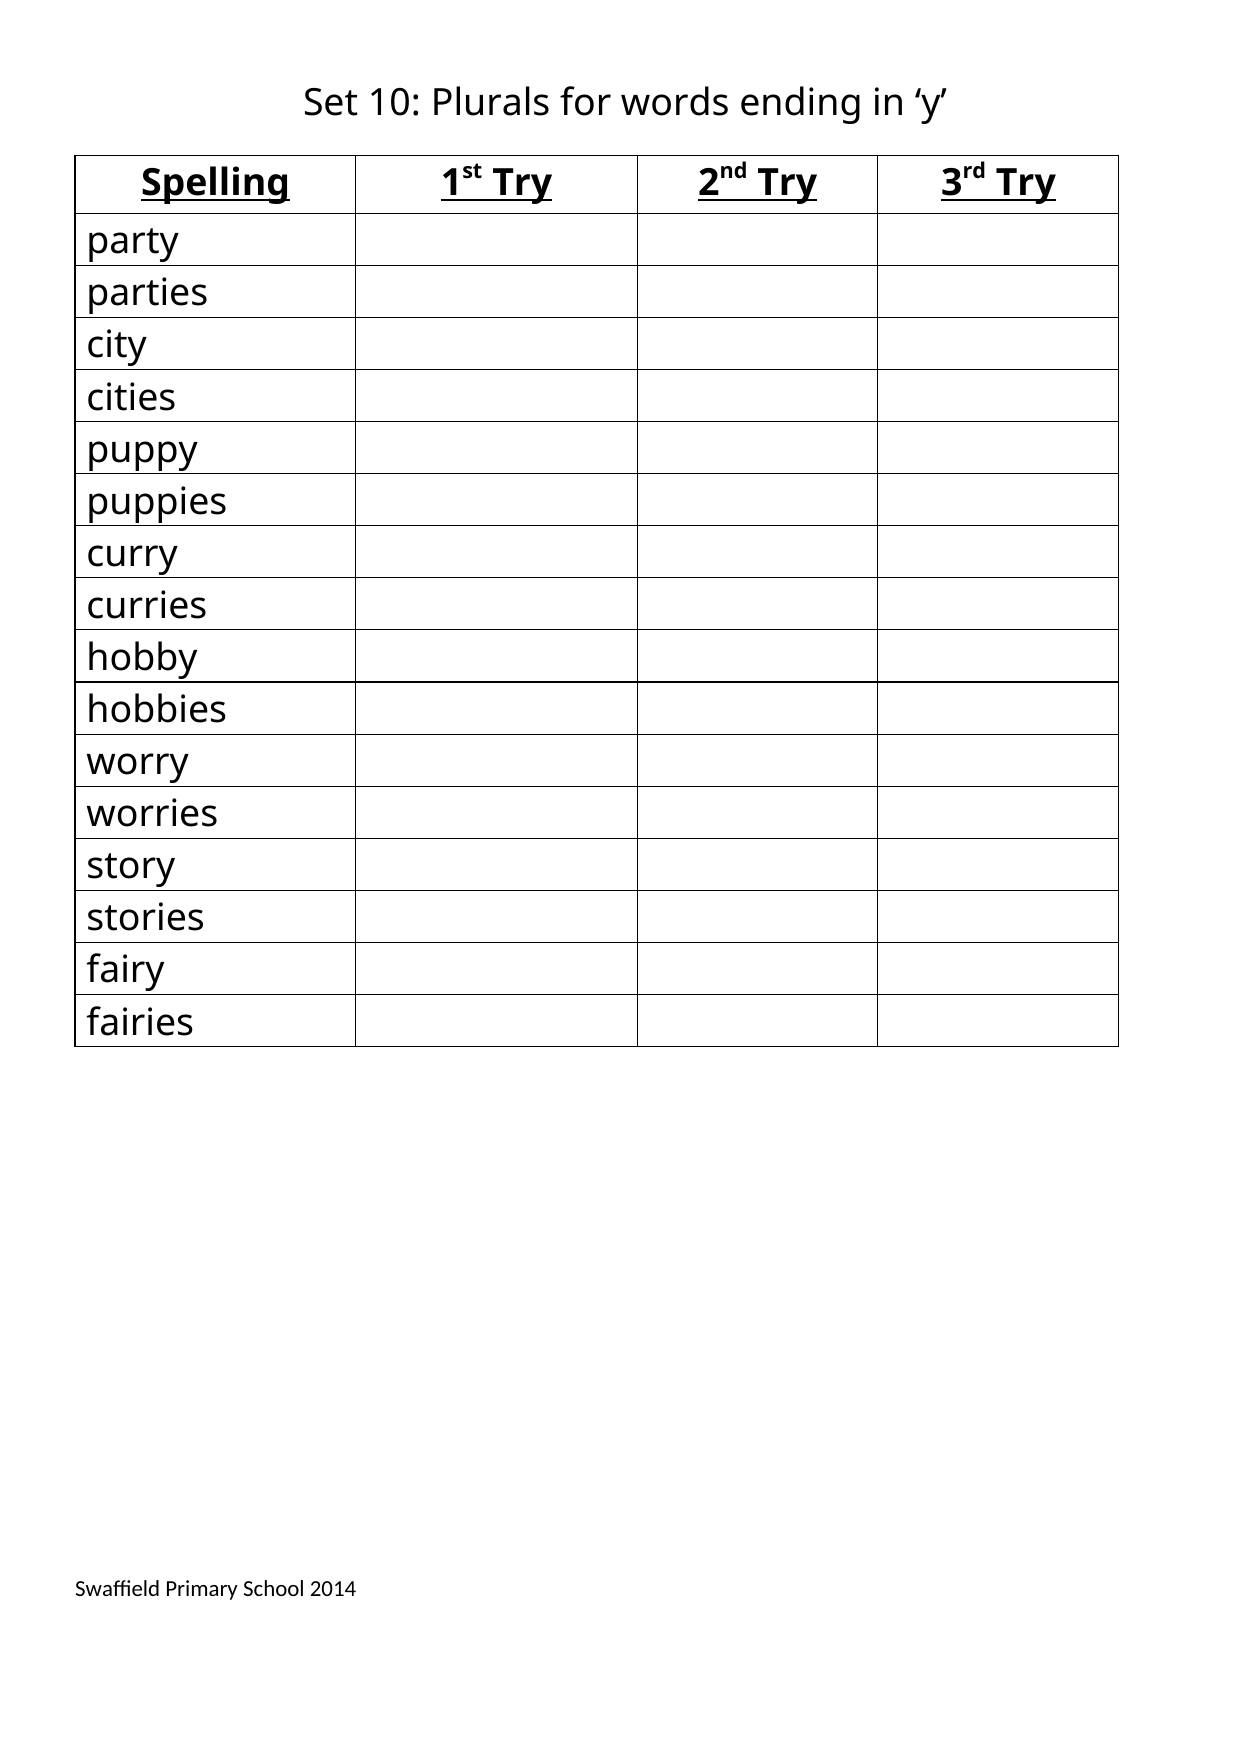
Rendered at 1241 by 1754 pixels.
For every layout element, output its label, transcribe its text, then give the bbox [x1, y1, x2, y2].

table_cell curry [76, 526, 355, 577]
table_cell [878, 839, 1118, 890]
table_cell [356, 839, 637, 890]
table_cell [356, 474, 637, 525]
table_cell [878, 474, 1118, 525]
table_cell [638, 526, 877, 577]
table_header 1st Try [356, 156, 637, 213]
table_cell [638, 839, 877, 890]
table_cell [638, 787, 877, 838]
table_cell worry [76, 735, 355, 786]
table_cell [638, 995, 877, 1046]
table_cell [878, 943, 1118, 994]
table_cell [878, 318, 1118, 369]
table_cell [356, 630, 637, 681]
table_cell [878, 370, 1118, 421]
table_cell [356, 995, 637, 1046]
table_cell [356, 578, 637, 629]
table_cell worries [76, 787, 355, 838]
table_header 2nd Try [638, 156, 877, 213]
table_cell parties [76, 266, 355, 317]
table_cell [638, 266, 877, 317]
table_cell [638, 474, 877, 525]
table_header 3rd Try [878, 156, 1118, 213]
table_cell [356, 370, 637, 421]
table_cell [638, 214, 877, 265]
table_header Spelling [76, 156, 355, 213]
table_cell [638, 683, 877, 733]
table_cell hobby [76, 630, 355, 681]
table_cell [878, 891, 1118, 942]
table_cell [638, 891, 877, 942]
table_cell [356, 526, 637, 577]
table_cell [356, 422, 637, 473]
text Set 10: Plurals for words ending in ‘y’ [75, 75, 1165, 126]
table_cell [878, 735, 1118, 786]
table_cell fairies [76, 995, 355, 1046]
table_cell [356, 318, 637, 369]
table_cell [878, 422, 1118, 473]
table_cell puppies [76, 474, 355, 525]
table_cell [638, 578, 877, 629]
table_cell cities [76, 370, 355, 421]
table_cell [356, 787, 637, 838]
table_cell [878, 214, 1118, 265]
table_cell [356, 683, 637, 733]
table_cell [638, 318, 877, 369]
table_cell [638, 422, 877, 473]
table_cell city [76, 318, 355, 369]
table_cell party [76, 214, 355, 265]
table_cell [878, 266, 1118, 317]
table_cell [638, 630, 877, 681]
table_cell [356, 891, 637, 942]
table_cell puppy [76, 422, 355, 473]
table_cell [638, 370, 877, 421]
table_cell [878, 578, 1118, 629]
table_cell [878, 787, 1118, 838]
table_cell [356, 943, 637, 994]
table_cell curries [76, 578, 355, 629]
table_cell stories [76, 891, 355, 942]
table_cell story [76, 839, 355, 890]
table_cell [356, 735, 637, 786]
table_cell hobbies [76, 683, 355, 733]
table_cell [638, 943, 877, 994]
table_cell [878, 995, 1118, 1046]
table_cell [356, 266, 637, 317]
table_cell [878, 526, 1118, 577]
table_cell [356, 214, 637, 265]
table_cell [878, 630, 1118, 681]
table_cell [878, 683, 1118, 733]
table_cell [638, 735, 877, 786]
table_cell fairy [76, 943, 355, 994]
